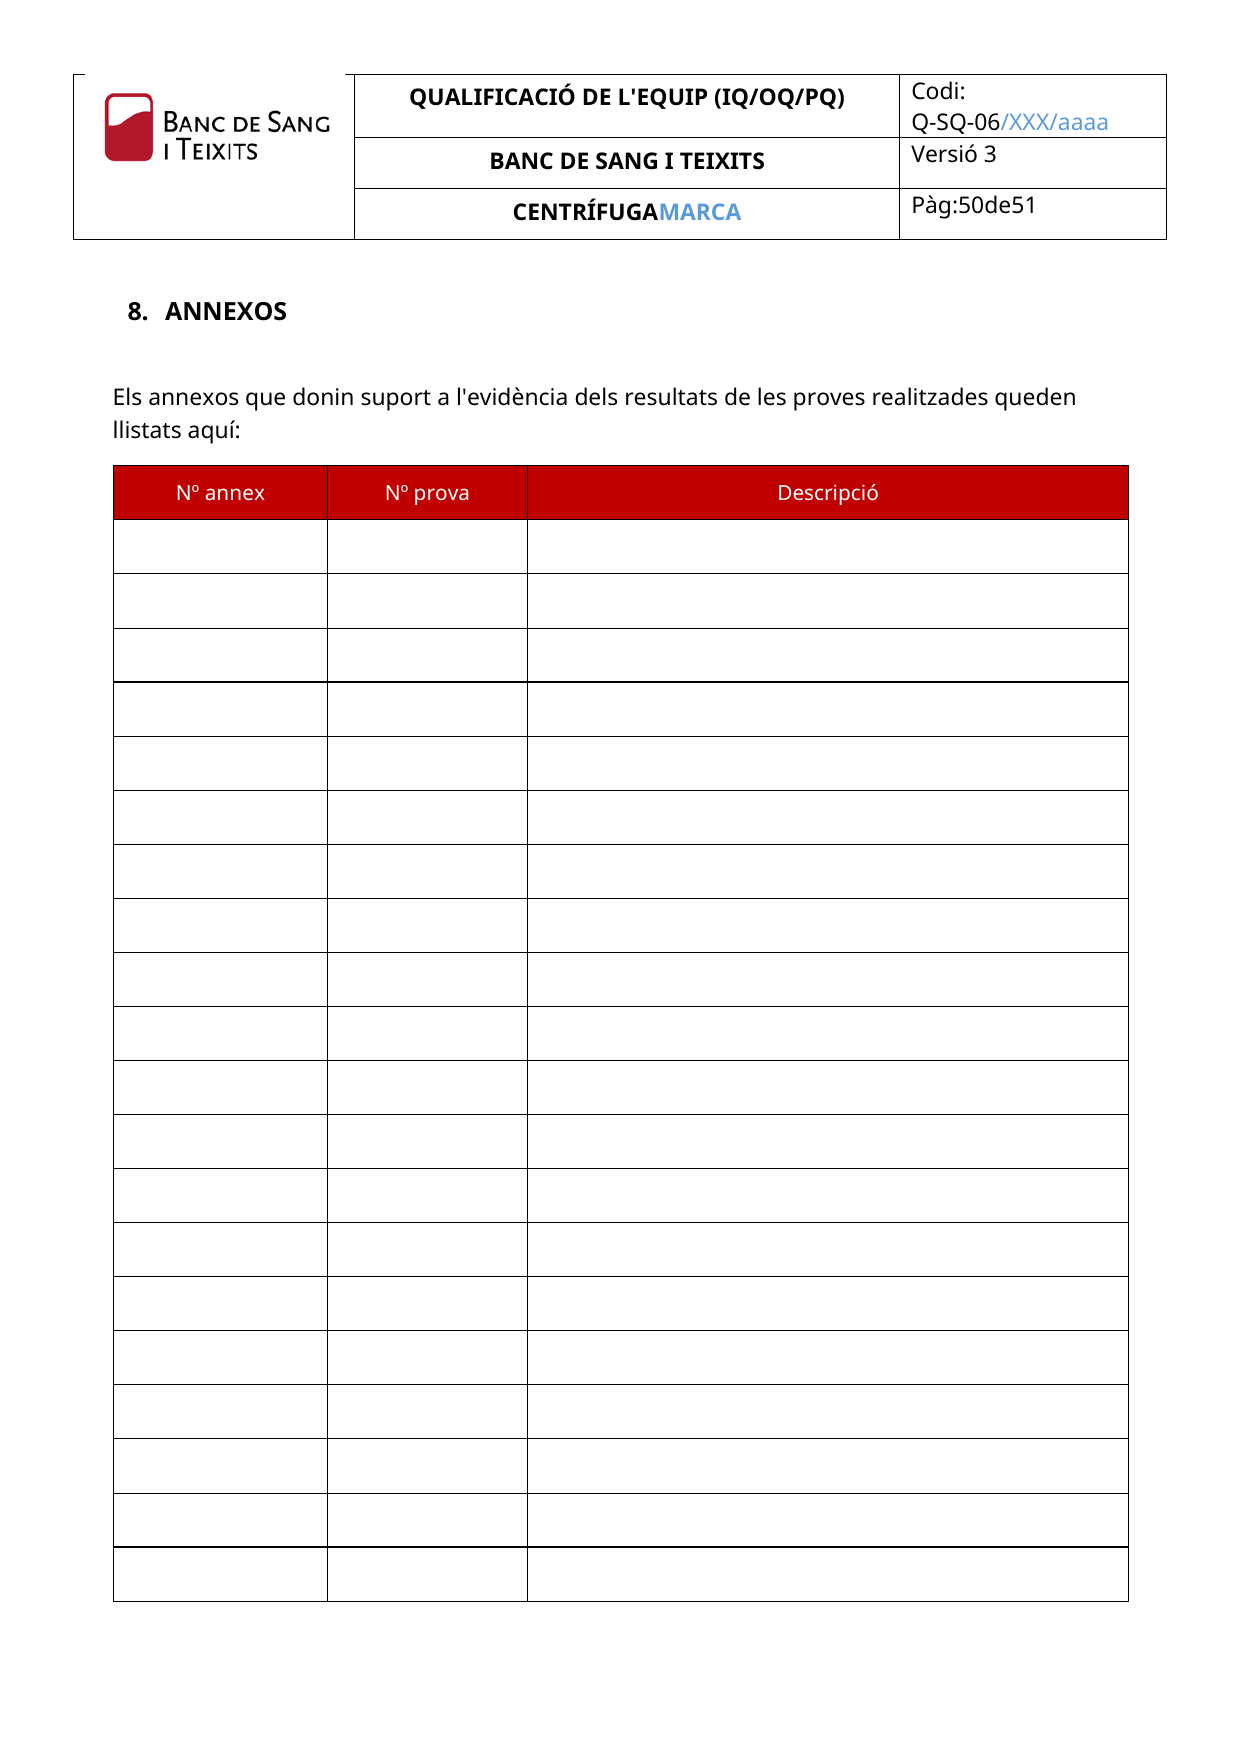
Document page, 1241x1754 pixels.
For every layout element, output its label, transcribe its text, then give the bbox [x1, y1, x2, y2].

picture [84, 74, 346, 178]
table_header Nº annex [114, 466, 327, 519]
table_header Nº prova [328, 466, 527, 519]
table_header Descripció [528, 466, 1128, 519]
text Els annexos que donin suport a l'evidència dels resultats de les proves realitzades queden llistats aquí: [112, 381, 1128, 446]
subtitle ANNEXOS [127, 293, 1128, 327]
